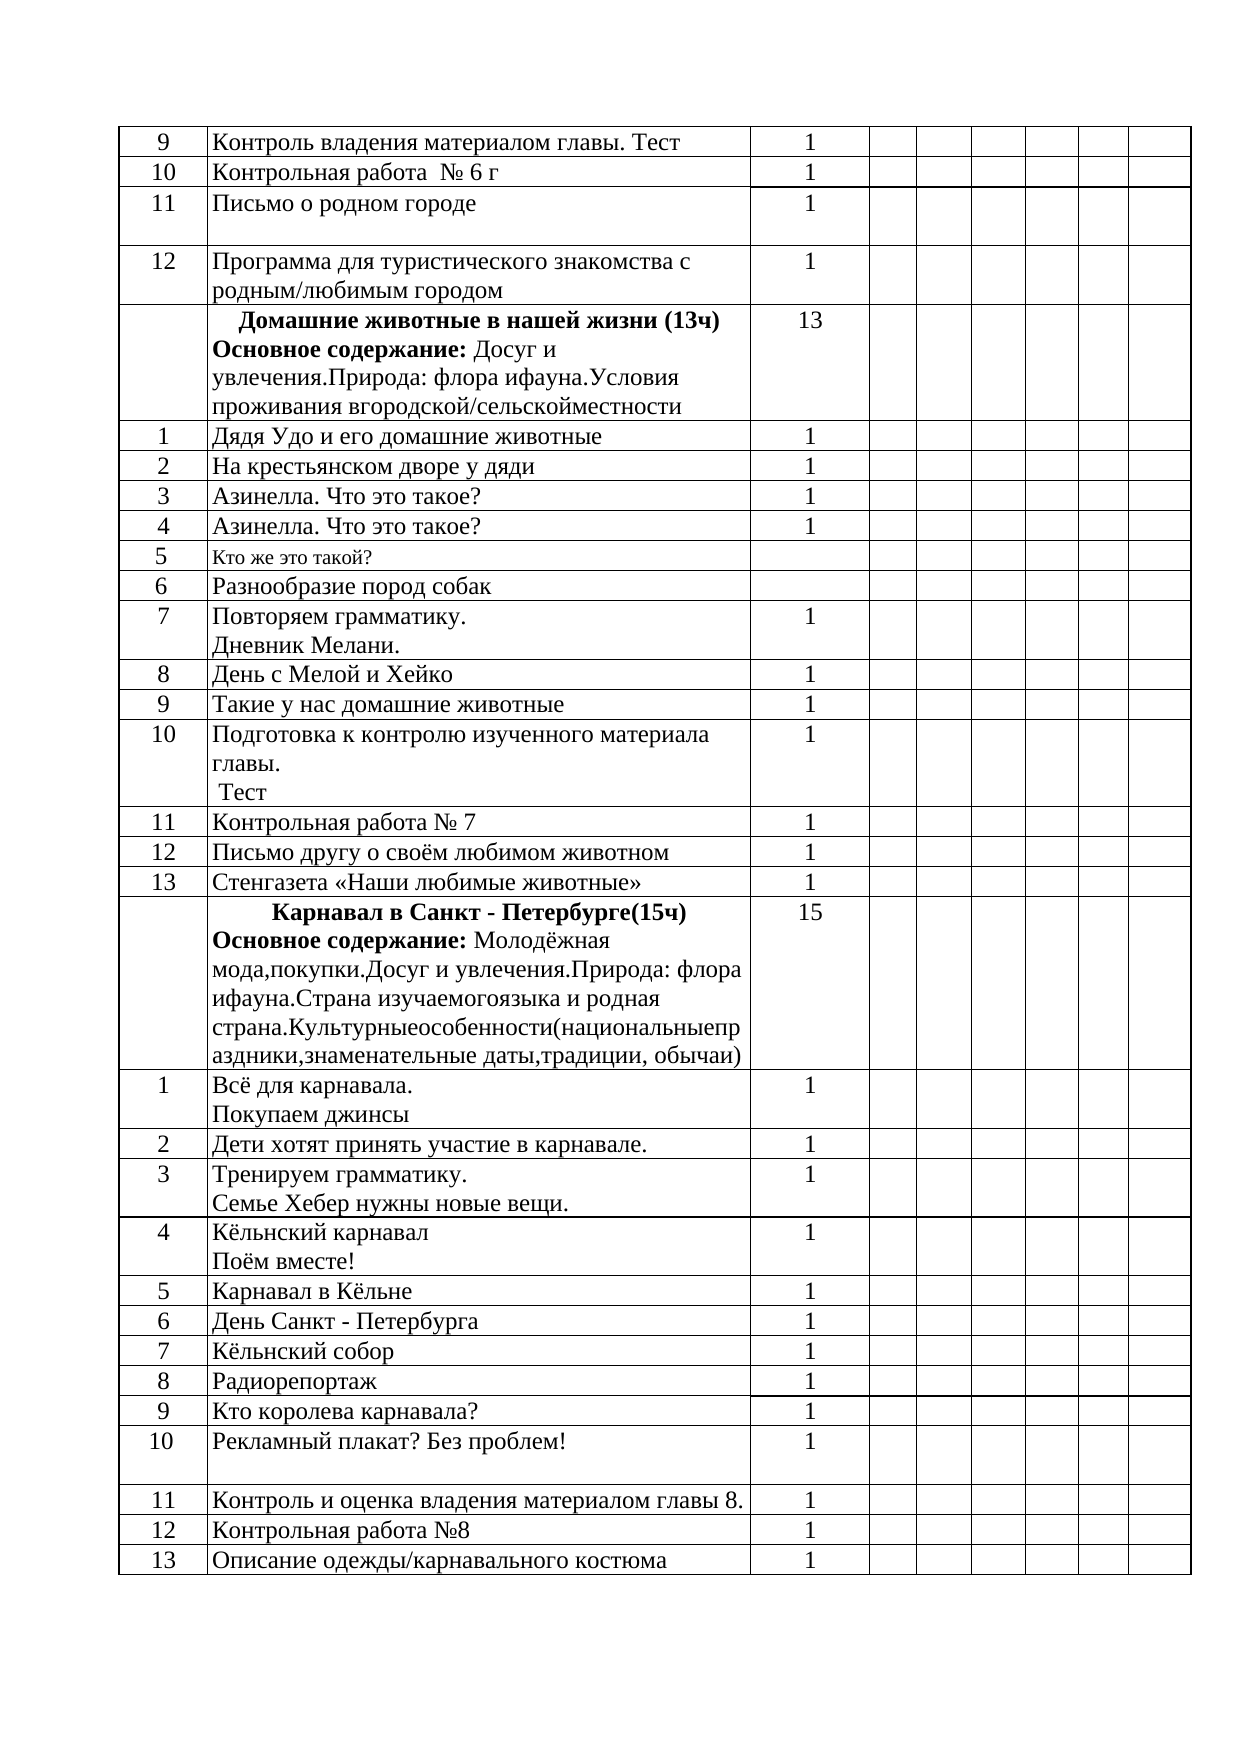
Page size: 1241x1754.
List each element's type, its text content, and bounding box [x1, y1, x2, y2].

table_cell Контроль владения материалом главы. Тест [208, 127, 750, 156]
table_cell [1079, 1276, 1128, 1305]
table_cell [972, 1306, 1025, 1335]
table_cell [1079, 481, 1128, 510]
table_cell [1129, 305, 1190, 420]
table_cell [1026, 807, 1078, 836]
table_cell [870, 451, 916, 480]
table_cell [1129, 1366, 1190, 1395]
table_cell [1079, 1426, 1128, 1484]
table_cell [1026, 1366, 1078, 1395]
table_cell [972, 1336, 1025, 1365]
table_cell [972, 807, 1025, 836]
table_cell 10 [120, 720, 207, 806]
table_cell 1 [751, 1129, 869, 1158]
table_cell [917, 897, 971, 1069]
table_cell [972, 1129, 1025, 1158]
table_cell [972, 1159, 1025, 1216]
table_cell [870, 1397, 916, 1425]
table_cell Контрольная работа №8 [208, 1515, 750, 1544]
table_cell [972, 690, 1025, 718]
table_cell Дети хотят принять участие в карнавале. [208, 1129, 750, 1158]
table_cell Программа для туристического знакомства с родным/любимым городом [208, 246, 750, 304]
table_cell 1 [751, 807, 869, 836]
table_cell 2 [120, 1129, 207, 1158]
table_cell 8 [120, 1366, 207, 1395]
table_cell [1079, 305, 1128, 420]
table_cell [1129, 571, 1190, 600]
table_cell Письмо о родном городе [208, 187, 750, 245]
table_cell 13 [751, 305, 869, 420]
table_cell [1026, 720, 1078, 806]
table_cell [870, 1366, 916, 1395]
table_cell 1 [751, 720, 869, 806]
table_cell [120, 897, 207, 1069]
table_cell [972, 897, 1025, 1069]
table_cell Стенгазета «Наши любимые животные» [208, 867, 750, 896]
table_cell [917, 305, 971, 420]
table_cell [1129, 1426, 1190, 1484]
table_cell [917, 511, 971, 540]
table_cell [1026, 1218, 1078, 1275]
table_cell 12 [120, 837, 207, 866]
table_cell Описание одежды/карнавального костюма [208, 1545, 750, 1574]
table_cell 11 [120, 1485, 207, 1514]
table_cell [972, 127, 1025, 156]
table_cell [1129, 807, 1190, 836]
table_cell 12 [120, 246, 207, 304]
table_cell [1129, 188, 1190, 245]
table_cell 12 [120, 1515, 207, 1544]
table_cell [1026, 481, 1078, 510]
table_cell [1026, 421, 1078, 450]
table_cell [1079, 1218, 1128, 1275]
table_cell [1079, 1159, 1128, 1216]
table_cell 7 [120, 1336, 207, 1365]
table_cell [1129, 1485, 1190, 1514]
table_cell [1129, 837, 1190, 866]
table_cell 1 [751, 837, 869, 866]
table_cell [917, 451, 971, 480]
table_cell [1079, 246, 1128, 304]
table_cell 6 [120, 571, 207, 600]
table_cell [917, 1545, 971, 1574]
table_cell [870, 867, 916, 896]
table_cell 1 [751, 601, 869, 658]
table_cell 13 [120, 867, 207, 896]
table_cell Подготовка к контролю изученного материала главы. Тест [208, 720, 750, 806]
table_cell [870, 1306, 916, 1335]
table_cell [1026, 1336, 1078, 1365]
table_cell [972, 1515, 1025, 1544]
table_cell [870, 305, 916, 420]
table_cell [1129, 720, 1190, 806]
table_cell 1 [751, 1515, 869, 1544]
table_cell [917, 541, 971, 570]
table_cell [870, 601, 916, 658]
table_cell [1026, 1515, 1078, 1544]
table_cell [1129, 451, 1190, 480]
table_cell [751, 571, 869, 600]
table_cell [917, 571, 971, 600]
table_cell 7 [120, 601, 207, 658]
table_cell [1026, 188, 1078, 245]
table_cell Азинелла. Что это такое? [208, 481, 750, 510]
table_cell [1026, 246, 1078, 304]
table_cell [1026, 1545, 1078, 1574]
table_cell [1026, 867, 1078, 896]
table_cell Карнавал в Кёльне [208, 1276, 750, 1305]
table_cell [1129, 867, 1190, 896]
table_cell [1079, 421, 1128, 450]
table_cell [917, 157, 971, 186]
table_cell [972, 1276, 1025, 1305]
table_cell [1026, 1397, 1078, 1425]
table_cell 1 [751, 1366, 869, 1395]
table_cell [1079, 601, 1128, 658]
table_cell [917, 1397, 971, 1425]
table_cell [972, 157, 1025, 186]
table_cell [870, 511, 916, 540]
table_cell [1026, 305, 1078, 420]
table_cell [972, 1218, 1025, 1275]
table_cell Рекламный плакат? Без проблем! [208, 1426, 750, 1484]
table_cell Азинелла. Что это такое? [208, 511, 750, 540]
table_cell Такие у нас домашние животные [208, 690, 750, 718]
table_cell [870, 1426, 916, 1484]
table_cell 9 [120, 127, 207, 156]
table_cell [870, 1485, 916, 1514]
table_cell Кёльнский карнавал Поём вместе! [208, 1218, 750, 1275]
table_cell 15 [751, 897, 869, 1069]
table_cell [917, 837, 971, 866]
table_cell 4 [120, 1218, 207, 1275]
table_cell [1079, 541, 1128, 570]
table_cell 1 [120, 421, 207, 450]
table_cell [1079, 867, 1128, 896]
table_cell [972, 481, 1025, 510]
table_cell [870, 571, 916, 600]
table_cell 1 [751, 421, 869, 450]
table_cell [1079, 1366, 1128, 1395]
table_cell [1079, 1336, 1128, 1365]
table_cell Контрольная работа № 7 [208, 807, 750, 836]
table_cell [972, 305, 1025, 420]
table_cell [1129, 690, 1190, 718]
table_cell [972, 660, 1025, 688]
table_cell 11 [120, 807, 207, 836]
table_cell [870, 188, 916, 245]
table_cell [870, 1070, 916, 1128]
table_cell [870, 837, 916, 866]
table_cell [1026, 837, 1078, 866]
table_cell [1079, 511, 1128, 540]
table_cell 1 [751, 1070, 869, 1128]
table_cell [1079, 1485, 1128, 1514]
table_cell 2 [120, 451, 207, 480]
table_cell [1079, 660, 1128, 688]
table_cell [1129, 660, 1190, 688]
table_cell День с Мелой и Хейко [208, 660, 750, 688]
table_cell [1129, 1545, 1190, 1574]
table_cell [870, 421, 916, 450]
table_cell 3 [120, 481, 207, 510]
table_cell На крестьянском дворе у дяди [208, 451, 750, 480]
table_cell [1129, 127, 1190, 156]
table_cell [1026, 451, 1078, 480]
table_cell [1026, 660, 1078, 688]
table_cell [1079, 188, 1128, 245]
table_cell 10 [120, 157, 207, 186]
table_cell [1129, 1218, 1190, 1275]
table_cell [972, 511, 1025, 540]
table_cell [972, 1366, 1025, 1395]
table_cell [751, 541, 869, 570]
table_cell [1026, 601, 1078, 658]
table_cell [870, 720, 916, 806]
table_cell [1129, 1276, 1190, 1305]
table_cell [917, 246, 971, 304]
table_cell Всё для карнавала. Покупаем джинсы [208, 1070, 750, 1128]
table_cell [972, 1545, 1025, 1574]
table_cell [1079, 1306, 1128, 1335]
table_cell [1026, 1129, 1078, 1158]
table_cell 1 [751, 690, 869, 718]
table_cell 1 [751, 246, 869, 304]
table_cell [972, 837, 1025, 866]
table_cell 13 [120, 1545, 207, 1574]
table_cell 1 [751, 451, 869, 480]
table_cell [972, 1426, 1025, 1484]
table_cell [917, 1129, 971, 1158]
table_cell 1 [120, 1070, 207, 1128]
table_cell [1129, 1129, 1190, 1158]
table_cell [870, 1218, 916, 1275]
table_cell [1079, 720, 1128, 806]
table_cell 8 [120, 660, 207, 688]
table_cell [1026, 1306, 1078, 1335]
table_cell [972, 571, 1025, 600]
table_cell [972, 246, 1025, 304]
table_cell [917, 807, 971, 836]
table_cell [1129, 1159, 1190, 1216]
table_cell Карнавал в Санкт - Петербурге(15ч) Основное содержание: Молодёжная мода,покупки.Досуг и увлечения.Природа: флора ифауна.Страна изучаемогоязыка и родная страна.Культурныеособенности(национальныепраздники,знаменательные даты,традиции, обычаи) [208, 897, 750, 1069]
table_cell Контроль и оценка владения материалом главы 8. [208, 1485, 750, 1514]
table_cell [917, 481, 971, 510]
table_cell [870, 1545, 916, 1574]
table_cell 1 [751, 1276, 869, 1305]
table_cell [917, 1306, 971, 1335]
table_cell [1079, 1129, 1128, 1158]
table_cell [1079, 451, 1128, 480]
table_cell [972, 720, 1025, 806]
table_cell 9 [120, 1396, 207, 1425]
table_cell [1079, 571, 1128, 600]
table_cell [1026, 1159, 1078, 1216]
table_cell [917, 1218, 971, 1275]
table_cell Повторяем грамматику. Дневник Мелани. [208, 601, 750, 658]
table_cell [870, 1159, 916, 1216]
table_cell 1 [751, 1426, 869, 1484]
table_cell День Санкт - Петербурга [208, 1306, 750, 1335]
table_cell [1026, 571, 1078, 600]
table_cell [1079, 1515, 1128, 1544]
table_cell 1 [751, 1306, 869, 1335]
table_cell Кто же это такой? [208, 541, 750, 570]
table_cell [870, 1336, 916, 1365]
table_cell [1026, 541, 1078, 570]
table_cell 3 [120, 1159, 207, 1216]
table_cell [1079, 127, 1128, 156]
table_cell [120, 305, 207, 420]
table_cell [1026, 1426, 1078, 1484]
table_cell [1079, 157, 1128, 186]
table_cell [917, 1426, 971, 1484]
table_cell [870, 541, 916, 570]
table_cell 1 [751, 188, 869, 245]
table_cell 1 [751, 1159, 869, 1216]
table_cell Кто королева карнавала? [208, 1396, 750, 1425]
table_cell 1 [751, 1218, 869, 1275]
table_cell [917, 1159, 971, 1216]
table_cell 11 [120, 187, 207, 245]
table_cell [917, 660, 971, 688]
table_cell Письмо другу о своём любимом животном [208, 837, 750, 866]
table_cell 5 [120, 1276, 207, 1305]
table_cell [1079, 897, 1128, 1069]
table_cell 6 [120, 1306, 207, 1335]
table_cell [1129, 1336, 1190, 1365]
table_cell [1129, 601, 1190, 658]
table_cell [1026, 690, 1078, 718]
table_cell [1129, 421, 1190, 450]
table_cell Дядя Удо и его домашние животные [208, 421, 750, 450]
table_cell [1129, 541, 1190, 570]
table_cell 1 [751, 127, 869, 156]
table_cell [1129, 1515, 1190, 1544]
table_cell 1 [751, 157, 869, 186]
table_cell Радиорепортаж [208, 1366, 750, 1395]
table_cell [1079, 1397, 1128, 1425]
table_cell [1026, 1485, 1078, 1514]
table_cell 5 [120, 541, 207, 570]
table_cell [1129, 246, 1190, 304]
table_cell [917, 421, 971, 450]
table_cell Разнообразие пород собак [208, 571, 750, 600]
table_cell [917, 1070, 971, 1128]
table_cell [1079, 1070, 1128, 1128]
table_cell 1 [751, 867, 869, 896]
table_cell [870, 1129, 916, 1158]
table_cell [917, 1485, 971, 1514]
table_cell [1026, 1070, 1078, 1128]
table_cell [972, 188, 1025, 245]
table_cell Тренируем грамматику. Семье Хебер нужны новые вещи. [208, 1159, 750, 1216]
table_cell [870, 897, 916, 1069]
table_cell [917, 720, 971, 806]
table_cell [917, 1276, 971, 1305]
table_cell Кёльнский собор [208, 1336, 750, 1365]
table_cell [972, 421, 1025, 450]
table_cell [1129, 511, 1190, 540]
table_cell [972, 1070, 1025, 1128]
table_cell [1079, 1545, 1128, 1574]
table_cell [917, 1336, 971, 1365]
table_cell Домашние животные в нашей жизни (13ч) Основное содержание: Досуг и увлечения.Природа: флора ифауна.Условия проживания вгородской/сельскойместности [208, 305, 750, 420]
table_cell [870, 1515, 916, 1544]
table_cell [1026, 157, 1078, 186]
table_cell 1 [751, 511, 869, 540]
table_cell [870, 157, 916, 186]
table_cell [1026, 1276, 1078, 1305]
table_cell [870, 660, 916, 688]
table_cell [917, 188, 971, 245]
table_cell [1026, 897, 1078, 1069]
table_cell 4 [120, 511, 207, 540]
table_cell [1129, 897, 1190, 1069]
table_cell [1026, 511, 1078, 540]
table_cell [870, 481, 916, 510]
table_cell [1129, 1070, 1190, 1128]
table_cell [1026, 127, 1078, 156]
table_cell [917, 1515, 971, 1544]
table_cell 9 [120, 690, 207, 718]
table_cell [1129, 1397, 1190, 1425]
table_cell [870, 1276, 916, 1305]
table_cell 1 [751, 1336, 869, 1365]
table_cell [870, 690, 916, 718]
table_cell [1079, 807, 1128, 836]
table_cell 1 [751, 481, 869, 510]
table_cell [917, 601, 971, 658]
table_cell [870, 127, 916, 156]
table_cell [917, 690, 971, 718]
table_cell 1 [751, 1545, 869, 1574]
table_cell [972, 451, 1025, 480]
table_cell [1129, 481, 1190, 510]
table_cell 1 [751, 660, 869, 688]
table_cell [972, 1485, 1025, 1514]
table_cell [917, 1366, 971, 1395]
table_cell [1129, 1306, 1190, 1335]
table_cell 1 [751, 1485, 869, 1514]
table_cell 10 [120, 1426, 207, 1484]
table_cell [870, 807, 916, 836]
table_cell Контрольная работа № 6 г [208, 157, 750, 186]
table_cell [1079, 837, 1128, 866]
table_cell [972, 601, 1025, 658]
table_cell [1079, 690, 1128, 718]
table_cell 1 [751, 1397, 869, 1425]
table_cell [1129, 157, 1190, 186]
table_cell [972, 1397, 1025, 1425]
table_cell [917, 867, 971, 896]
table_cell [972, 867, 1025, 896]
table_cell [870, 246, 916, 304]
table_cell [972, 541, 1025, 570]
table_cell [917, 127, 971, 156]
